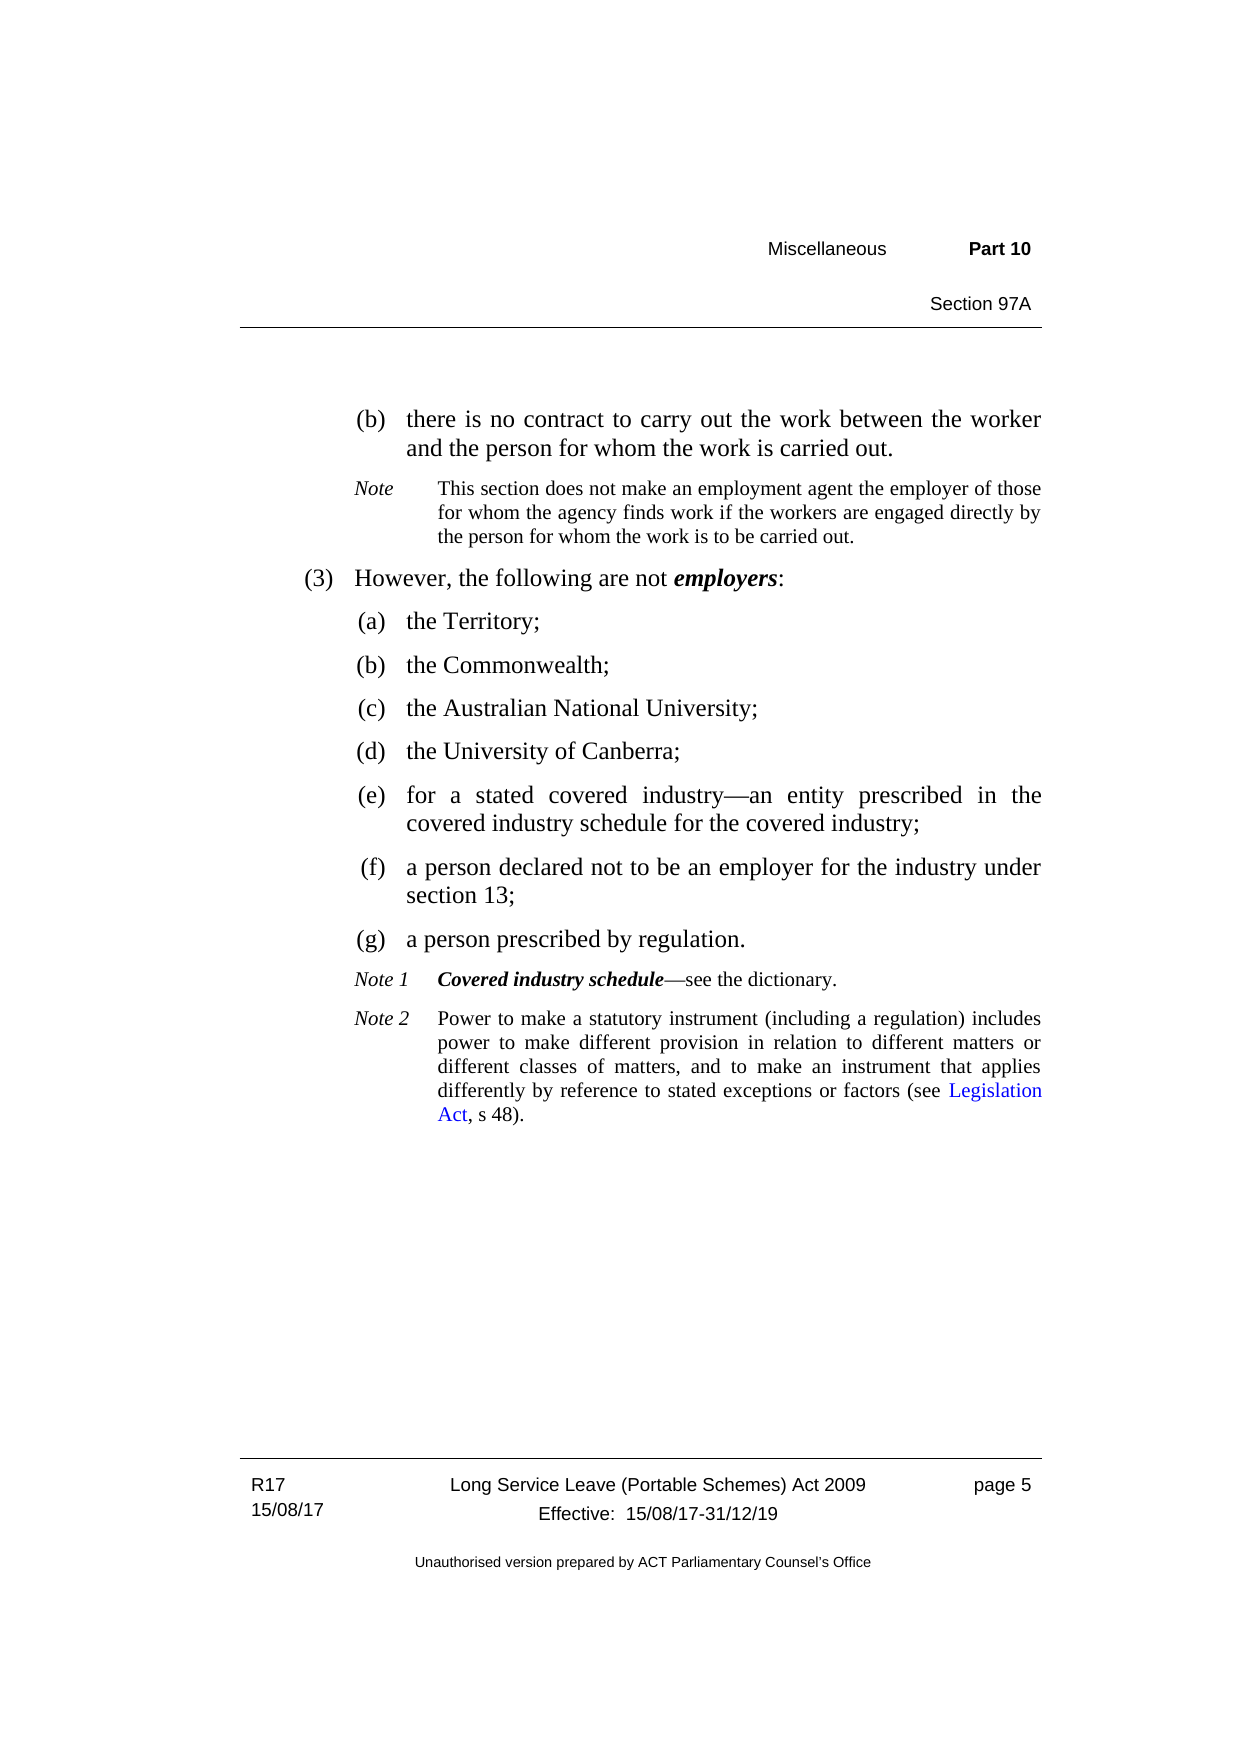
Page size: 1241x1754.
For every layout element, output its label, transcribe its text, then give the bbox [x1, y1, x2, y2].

text Note 2 Power to make a statutory instrument (including a regulation) includes power to make different provision in relation to different matters or different classes of matters, and to make an instrument that applies differently by reference to stated exceptions or factors (see Legislation Act, s 48). [354, 1006, 1042, 1126]
text (e) for a stated covered industry—an entity prescribed in the covered industry schedule for the covered industry; [239, 780, 1042, 837]
text (f) a person declared not to be an employer for the industry under section 13; [239, 852, 1042, 909]
text Note 1 Covered industry schedule—see the dictionary. [354, 967, 1042, 991]
text (b) there is no contract to carry out the work between the worker and the person for whom the work is carried out. [239, 404, 1042, 462]
text Note This section does not make an employment agent the employer of those for whom the agency finds work if the workers are engaged directly by the person for whom the work is to be carried out. [354, 476, 1042, 548]
text (3) However, the following are not employers: [239, 563, 1042, 592]
text (a) the Territory; [239, 606, 1042, 635]
text (g) a person prescribed by regulation. [239, 924, 1042, 953]
text (c) the ; [239, 693, 1042, 722]
text (b) the Commonwealth; [239, 650, 1042, 678]
text (d) the ; [239, 736, 1042, 765]
